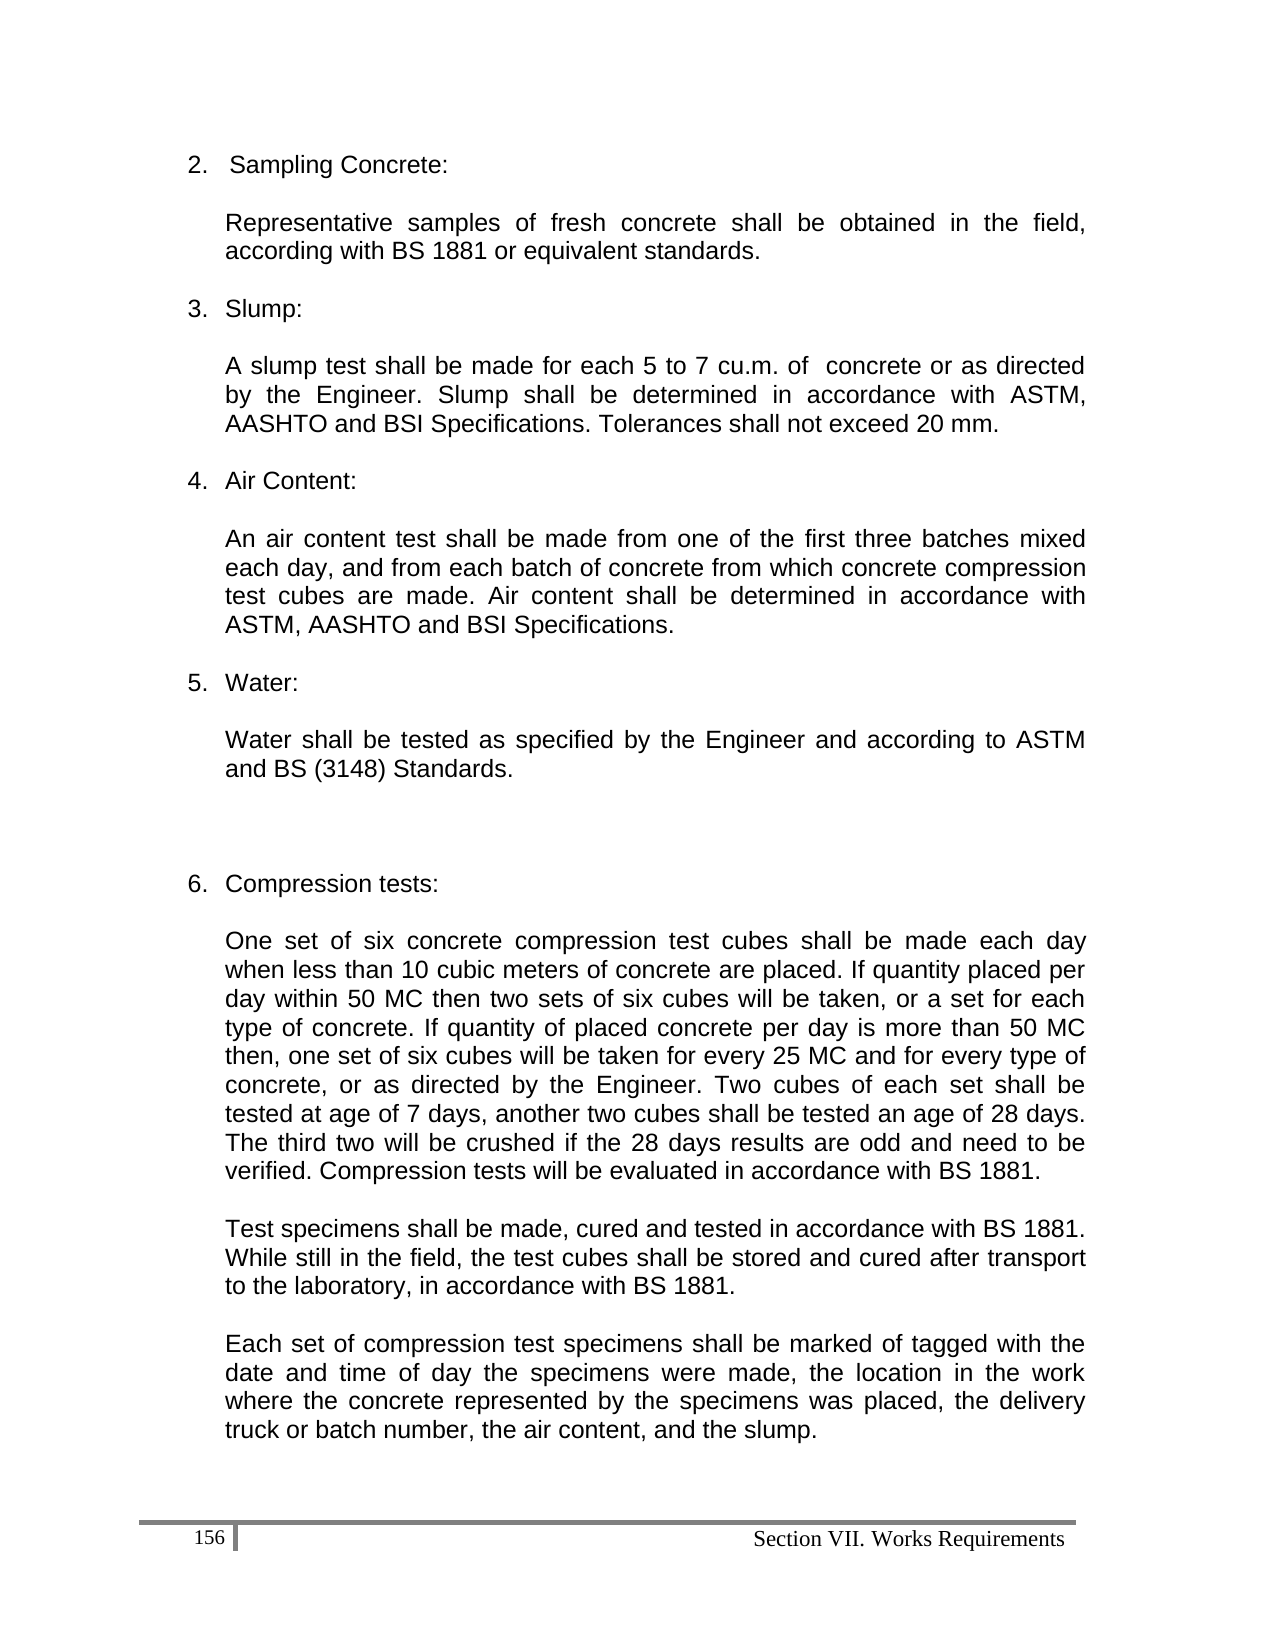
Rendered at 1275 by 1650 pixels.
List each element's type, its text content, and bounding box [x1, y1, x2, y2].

text A slump test shall be made for each 5 to 7 cu.m. of concrete or as directed by the Engineer. Slump shall be determined in accordance with ASTM, AASHTO and BSI Specifications. Tolerances shall not exceed 20 mm. [225, 351, 1087, 437]
text Representative samples of fresh concrete shall be obtained in the field, according with BS 1881 or equivalent standards. [225, 207, 1087, 265]
list Air Content: [187, 466, 1087, 495]
list Slump: [187, 294, 1087, 322]
text Water shall be tested as specified by the Engineer and according to ASTM and BS (3148) Standards. [225, 725, 1087, 782]
text One set of six concrete compression test cubes shall be made each day when less than 10 cubic meters of concrete are placed. If quantity placed per day within 50 MC then two sets of six cubes will be taken, or a set for each type of concrete. If quantity of placed concrete per day is more than 50 MC then, one set of six cubes will be taken for every 25 MC and for every type of concrete, or as directed by the Engineer. Two cubes of each set shall be tested at age of 7 days, another two cubes shall be tested an age of 28 days. The third two will be crushed if the 28 days results are odd and need to be verified. Compression tests will be evaluated in accordance with BS 1881. [225, 926, 1087, 1185]
text 2. Sampling Concrete: [187, 150, 1087, 179]
text Each set of compression test specimens shall be marked of tagged with the date and time of day the specimens were made, the location in the work where the concrete represented by the specimens was placed, the delivery truck or batch number, the air content, and the slump. [225, 1329, 1087, 1444]
text An air content test shall be made from one of the first three batches mixed each day, and from each batch of concrete from which concrete compression test cubes are made. Air content shall be determined in accordance with ASTM, AASHTO and BSI Specifications. [225, 524, 1087, 639]
list Water: [187, 667, 1087, 696]
list Compression tests: [187, 869, 1087, 897]
text Test specimens shall be made, cured and tested in accordance with BS 1881. While still in the field, the test cubes shall be stored and cured after transport to the laboratory, in accordance with BS 1881. [225, 1214, 1087, 1300]
